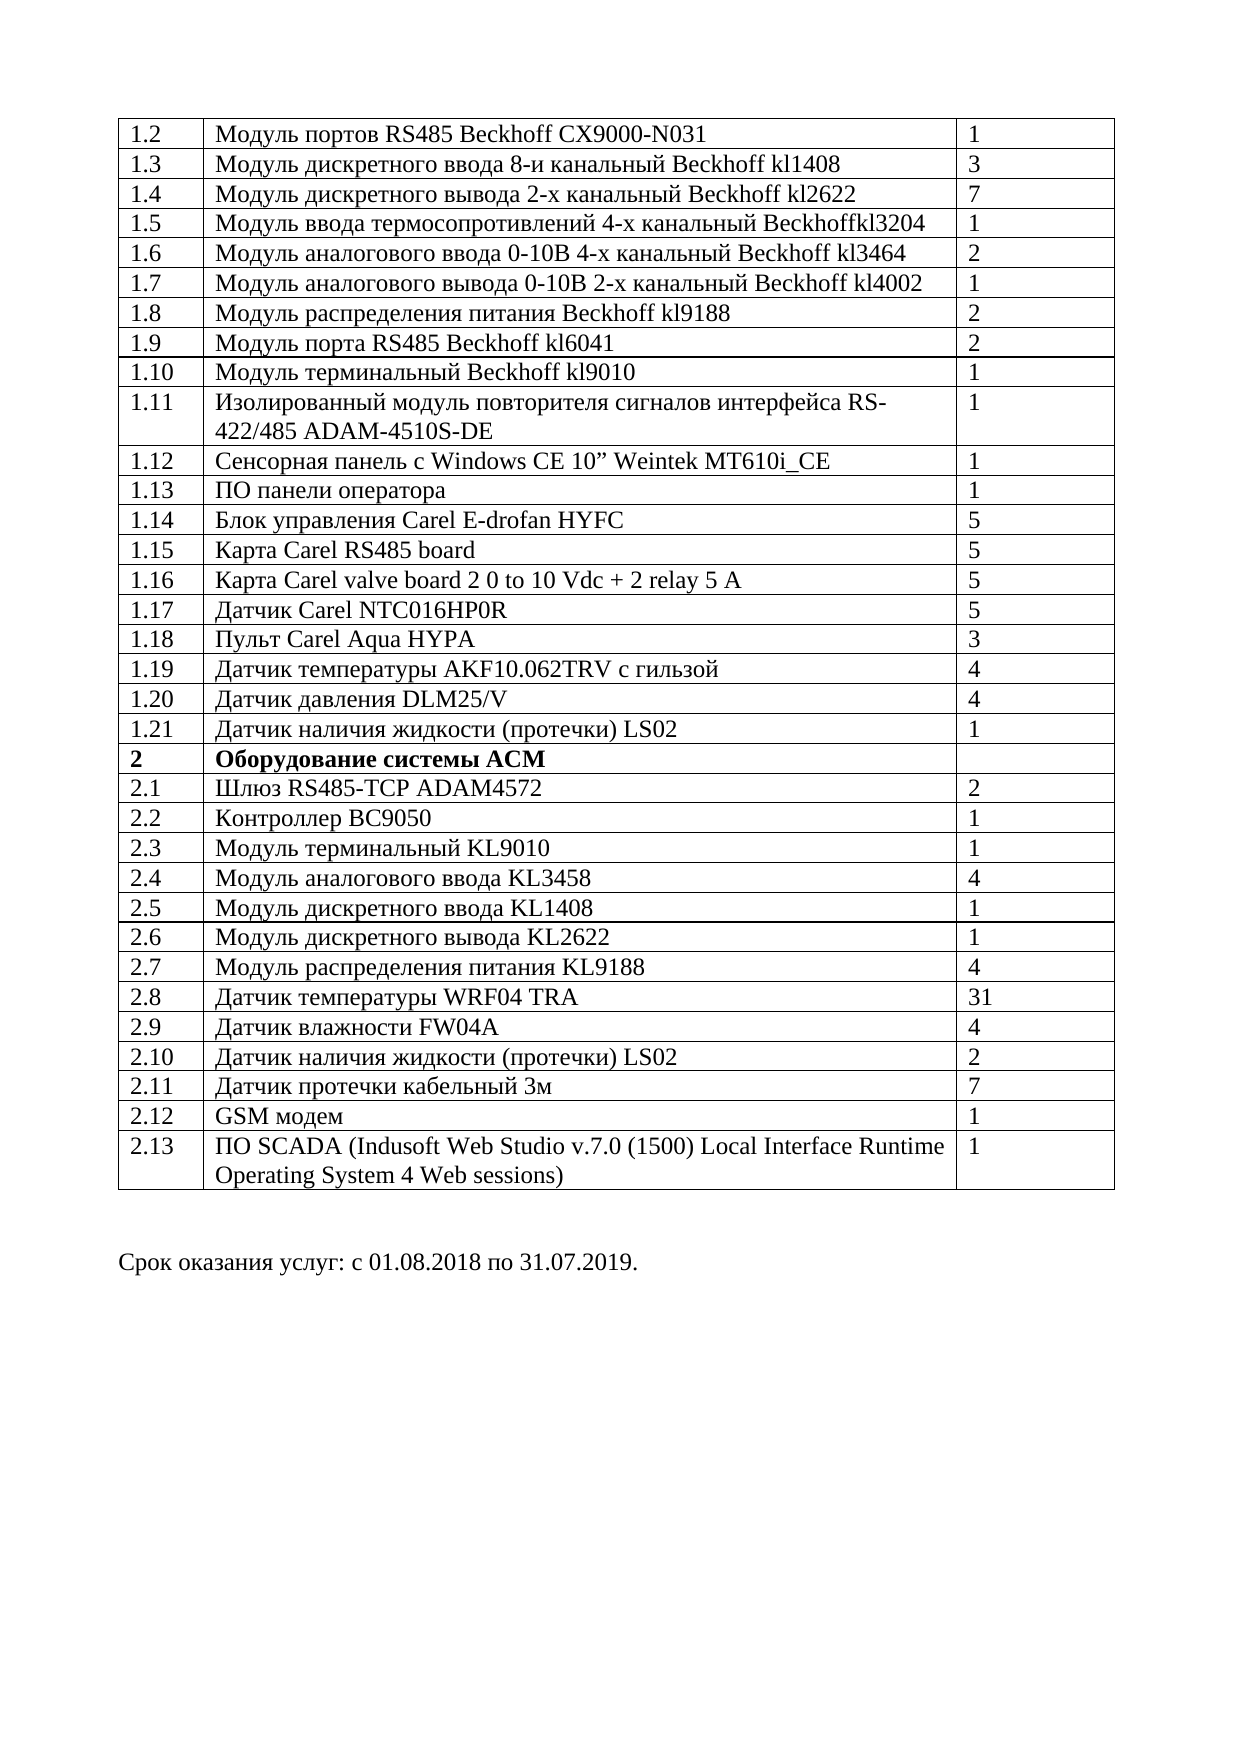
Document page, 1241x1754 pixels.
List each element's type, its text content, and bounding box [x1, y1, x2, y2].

table_cell 2.5 [119, 893, 203, 921]
table_cell 1.8 [119, 298, 203, 327]
table_cell 1.4 [119, 179, 203, 207]
table_cell 1.17 [119, 595, 203, 623]
table_cell 2.2 [119, 803, 203, 832]
table_cell 1 [957, 803, 1114, 832]
text Срок оказания услуг: с 01.08.2018 по 31.07.2019. [118, 1247, 1152, 1276]
table_cell 1 [957, 358, 1114, 386]
table_cell 3 [957, 625, 1114, 653]
table_cell 4 [957, 952, 1114, 981]
table_cell Модуль дискретного ввода 8-и канальный Beckhoff kl1408 [204, 149, 956, 178]
table_cell 1 [957, 714, 1114, 743]
table_cell 2.3 [119, 833, 203, 862]
table_cell 3 [957, 149, 1114, 178]
table_cell 1 [957, 1131, 1114, 1188]
table_cell 2.12 [119, 1101, 203, 1130]
table_cell Шлюз RS485-TCP ADAM4572 [204, 774, 956, 802]
table_cell Пульт Carel Aqua HYPA [204, 625, 956, 653]
table_cell 1.19 [119, 654, 203, 683]
table_cell 2 [957, 238, 1114, 267]
table_cell 1.2 [119, 119, 203, 148]
table_cell 1.11 [119, 387, 203, 445]
table_cell 4 [957, 684, 1114, 713]
table_cell Модуль порта RS485 Beckhoff kl6041 [204, 328, 956, 356]
table_cell Датчик протечки кабельный 3м [204, 1071, 956, 1100]
table_cell Модуль аналогового ввода KL3458 [204, 863, 956, 892]
table_cell 1.10 [119, 358, 203, 386]
table_cell 2 [957, 1042, 1114, 1070]
table_cell 1.12 [119, 446, 203, 474]
table_cell 1 [957, 1101, 1114, 1130]
table_cell 2.9 [119, 1012, 203, 1041]
table_cell Блок управления Carel E-drofan HYFC [204, 505, 956, 534]
table_cell 1 [957, 476, 1114, 504]
table_cell 1.6 [119, 238, 203, 267]
table_cell Датчик Carel NTC016HP0R [204, 595, 956, 623]
table_cell Модуль ввода термосопротивлений 4-х канальный Beckhoffkl3204 [204, 209, 956, 237]
table_cell 1.9 [119, 328, 203, 356]
table_cell 2 [119, 744, 203, 772]
table_cell Модуль терминальный KL9010 [204, 833, 956, 862]
table_cell 1 [957, 387, 1114, 445]
table_cell 1.3 [119, 149, 203, 178]
table_cell 5 [957, 595, 1114, 623]
table_cell 1 [957, 923, 1114, 951]
table_cell Модуль аналогового вывода 0-10В 2-х канальный Beckhoff kl4002 [204, 268, 956, 297]
table_cell 4 [957, 863, 1114, 892]
table_cell 1.16 [119, 565, 203, 594]
table_cell Изолированный модуль повторителя сигналов интерфейса RS-422/485 ADAM-4510S-DE [204, 387, 956, 445]
table_cell Контроллер BC9050 [204, 803, 956, 832]
table_cell 5 [957, 505, 1114, 534]
table_cell 7 [957, 179, 1114, 207]
table_cell Модуль дискретного ввода KL1408 [204, 893, 956, 921]
table_cell 1 [957, 209, 1114, 237]
table_cell Модуль дискретного вывода 2-х канальный Beckhoff kl2622 [204, 179, 956, 207]
table_cell 1 [957, 893, 1114, 921]
table_cell Карта Carel valve board 2 0 to 10 Vdc + 2 relay 5 A [204, 565, 956, 594]
table_cell 2.4 [119, 863, 203, 892]
table_cell Модуль портов RS485 Beckhoff CX9000-N031 [204, 119, 956, 148]
table_cell 1.20 [119, 684, 203, 713]
table_cell Датчик давления DLM25/V [204, 684, 956, 713]
table_cell 1 [957, 268, 1114, 297]
table_cell 2.10 [119, 1042, 203, 1070]
table_cell 2 [957, 774, 1114, 802]
table_cell 1 [957, 833, 1114, 862]
table_cell 5 [957, 535, 1114, 564]
table_cell 2.6 [119, 923, 203, 951]
table_cell ПО панели оператора [204, 476, 956, 504]
table_cell GSM модем [204, 1101, 956, 1130]
table_cell Модуль распределения питания Beckhoff kl9188 [204, 298, 956, 327]
table_cell Карта Carel RS485 board [204, 535, 956, 564]
table_cell 4 [957, 654, 1114, 683]
table_cell 1.13 [119, 476, 203, 504]
table_cell ПО SCADA (Indusoft Web Studio v.7.0 (1500) Local Interface Runtime Operating System 4 Web sessions) [204, 1131, 956, 1188]
table_cell 2.7 [119, 952, 203, 981]
table_cell Датчик наличия жидкости (протечки) LS02 [204, 1042, 956, 1070]
table_cell Сенсорная панель с Windows CE 10” Weintek MT610i_CE [204, 446, 956, 474]
table_cell Модуль распределения питания KL9188 [204, 952, 956, 981]
table_cell 2.11 [119, 1071, 203, 1100]
table_cell [957, 744, 1114, 772]
table_cell Датчик температуры AKF10.062TRV с гильзой [204, 654, 956, 683]
table_cell 5 [957, 565, 1114, 594]
table_cell 4 [957, 1012, 1114, 1041]
table_cell 2.1 [119, 774, 203, 802]
table_cell Датчик влажности FW04A [204, 1012, 956, 1041]
table_cell 1.15 [119, 535, 203, 564]
table_cell Оборудование системы АСМ [204, 744, 956, 772]
table_cell Датчик температуры WRF04 TRA [204, 982, 956, 1011]
table_cell 1.18 [119, 625, 203, 653]
table_cell 2 [957, 328, 1114, 356]
table_cell 1.21 [119, 714, 203, 743]
table_cell Датчик наличия жидкости (протечки) LS02 [204, 714, 956, 743]
table_cell Модуль дискретного вывода KL2622 [204, 923, 956, 951]
table_cell 2 [957, 298, 1114, 327]
table_cell 1.14 [119, 505, 203, 534]
table_cell Модуль аналогового ввода 0-10В 4-х канальный Beckhoff kl3464 [204, 238, 956, 267]
table_cell 31 [957, 982, 1114, 1011]
table_cell 2.13 [119, 1131, 203, 1188]
table_cell 1.7 [119, 268, 203, 297]
table_cell 1.5 [119, 209, 203, 237]
table_cell 1 [957, 119, 1114, 148]
table_cell 1 [957, 446, 1114, 474]
table_cell Модуль терминальный Beckhoff kl9010 [204, 358, 956, 386]
table_cell 7 [957, 1071, 1114, 1100]
table_cell 2.8 [119, 982, 203, 1011]
